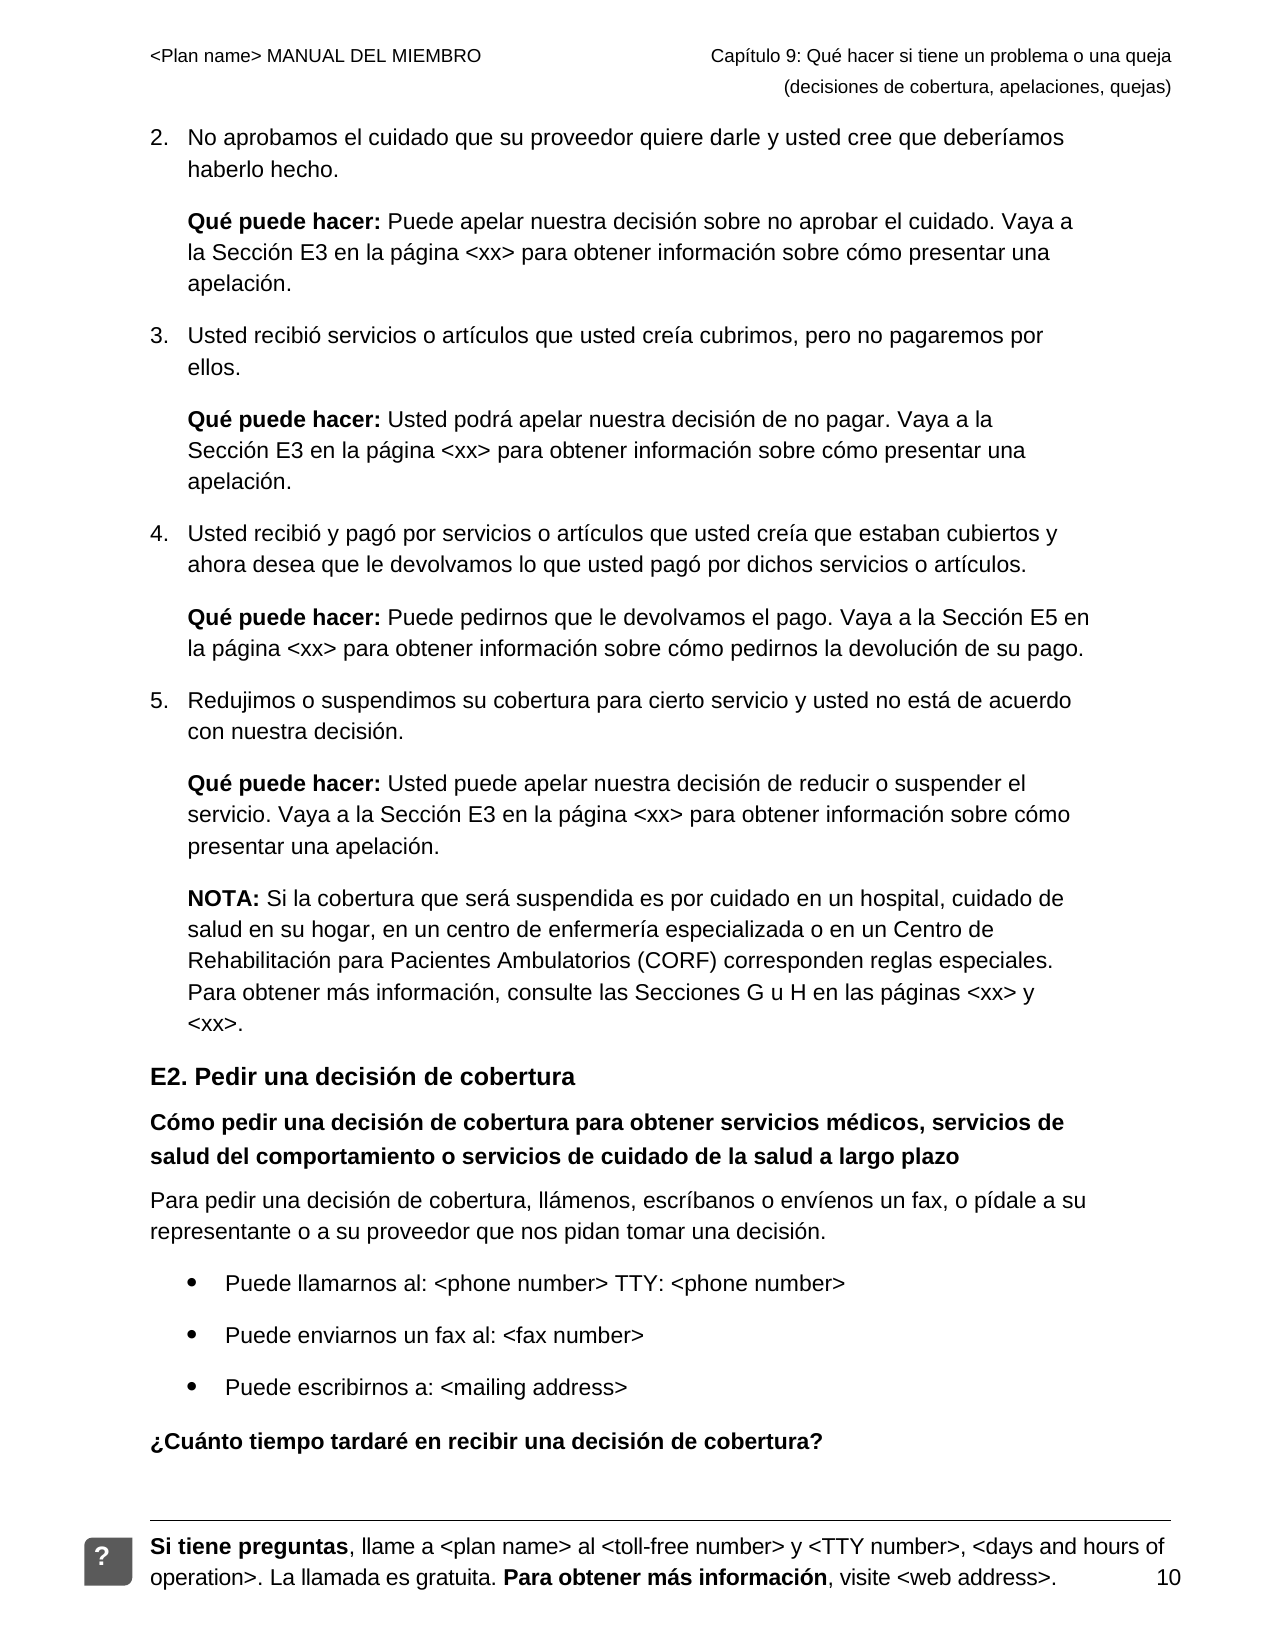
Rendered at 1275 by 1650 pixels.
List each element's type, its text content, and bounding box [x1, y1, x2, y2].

list Puede enviarnos un fax al: <fax number> [187, 1319, 1171, 1350]
list Usted recibió servicios o artículos que usted creía cubrimos, pero no pagaremos por ellos. [150, 319, 1096, 381]
subtitle ¿Cuánto tiempo tardaré en recibir una decisión de cobertura? [150, 1423, 1096, 1456]
text Qué puede hacer: Usted puede apelar nuestra decisión de reducir o suspender el servicio. Vaya a la Sección E3 en la página <xx> para obtener información sobre cómo presentar una apelación. [187, 767, 1096, 860]
text Qué puede hacer: Usted podrá apelar nuestra decisión de no pagar. Vaya a la Sección E3 en la página <xx> para obtener información sobre cómo presentar una apelación. [187, 402, 1096, 496]
text Para pedir una decisión de cobertura, llámenos, escríbanos o envíenos un fax, o pídale a su representante o a su proveedor que nos pidan tomar una decisión. [150, 1183, 1171, 1246]
list Puede llamarnos al: <phone number> TTY: <phone number> [187, 1267, 1171, 1298]
list Redujimos o suspendimos su cobertura para cierto servicio y usted no está de acuerdo con nuestra decisión. [150, 683, 1096, 746]
text Qué puede hacer: Puede pedirnos que le devolvamos el pago. Vaya a la Sección E5 en la página <xx> para obtener información sobre cómo pedirnos la devolución de su pago. [187, 600, 1096, 662]
text Qué puede hacer: Puede apelar nuestra decisión sobre no aprobar el cuidado. Vaya a la Sección E3 en la página <xx> para obtener información sobre cómo presentar una apelación. [187, 204, 1096, 298]
list Puede escribirnos a: <mailing address> [187, 1371, 1171, 1402]
subtitle Cómo pedir una decisión de cobertura para obtener servicios médicos, servicios de salud del comportamiento o servicios de cuidado de la salud a largo plazo [150, 1104, 1096, 1171]
list No aprobamos el cuidado que su proveedor quiere darle y usted cree que deberíamos haberlo hecho. [150, 121, 1096, 183]
subtitle E2. Pedir una decisión de cobertura [150, 1058, 1096, 1092]
list Usted recibió y pagó por servicios o artículos que usted creía que estaban cubiertos y ahora desea que le devolvamos lo que usted pagó por dichos servicios o artículos. [150, 517, 1096, 579]
text NOTA: Si la cobertura que será suspendida es por cuidado en un hospital, cuidado de salud en su hogar, en un centro de enfermería especializada o en un Centro de Rehabilitación para Pacientes Ambulatorios (CORF) corresponden reglas especiales. Para obtener más información, consulte las Secciones G u H en las páginas <xx> y <xx>. [187, 881, 1096, 1037]
